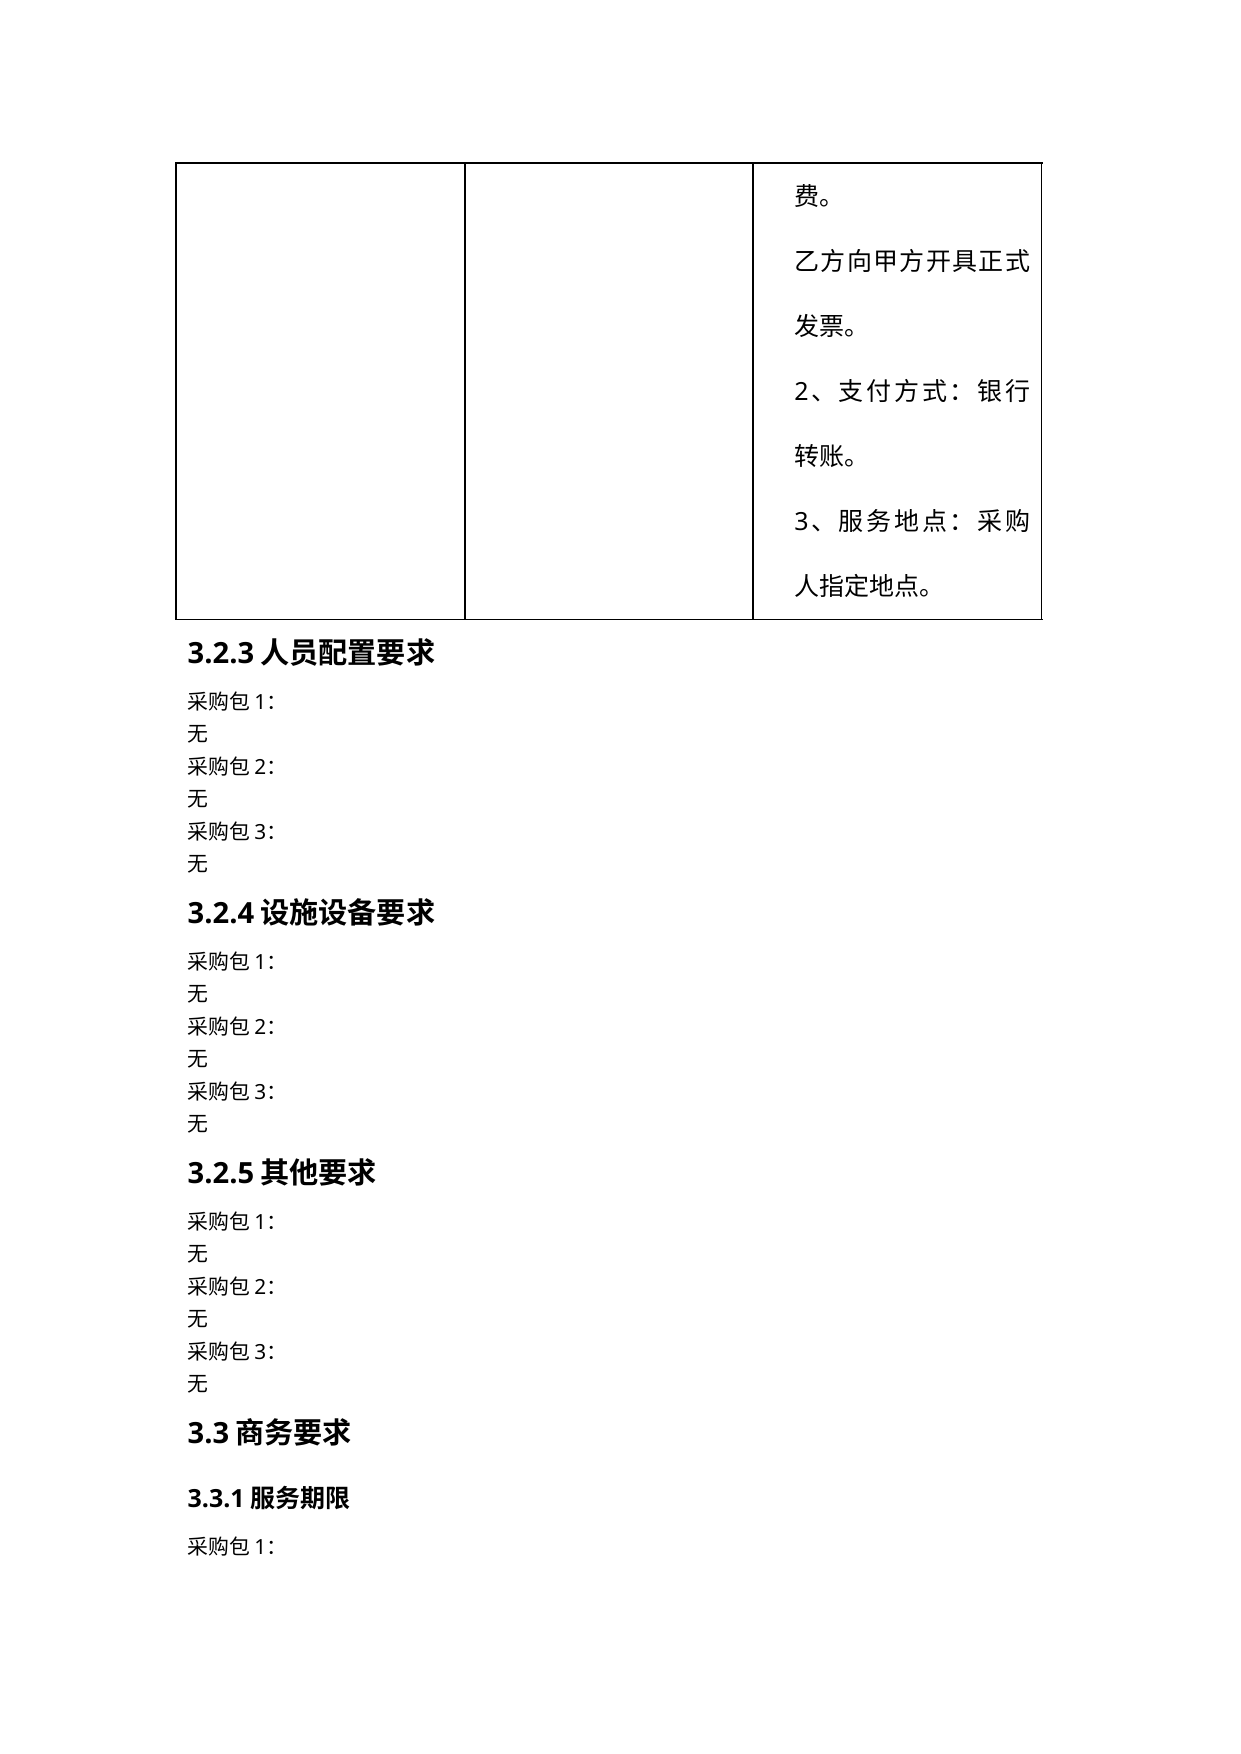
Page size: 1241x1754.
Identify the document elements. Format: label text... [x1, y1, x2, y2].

text 无 [187, 848, 1053, 880]
text 采购包2： [187, 750, 1053, 783]
text 采购包3： [187, 1335, 1053, 1368]
text 3.2.4设施设备要求 [187, 880, 1053, 945]
text 采购包3： [187, 815, 1053, 848]
text 采购包2： [187, 1010, 1053, 1043]
text 3.2.5其他要求 [187, 1140, 1053, 1205]
text 采购包2： [187, 1270, 1053, 1303]
text 采购包1： [187, 1530, 1053, 1563]
text 无 [187, 978, 1053, 1010]
text 采购包1： [187, 1205, 1053, 1238]
text 无 [187, 1108, 1053, 1140]
text 3.3商务要求 [187, 1400, 1053, 1465]
text 3.3.1服务期限 [187, 1465, 1053, 1530]
text 3.2.3人员配置要求 [187, 620, 1053, 685]
text 无 [187, 718, 1053, 750]
text 无 [187, 1368, 1053, 1400]
table_cell 1 [177, 164, 464, 618]
text 采购包3： [187, 1075, 1053, 1108]
text 采购包1： [187, 685, 1053, 718]
text 无 [187, 783, 1053, 815]
text 无 [187, 1238, 1053, 1270]
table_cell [754, 164, 1041, 618]
text 采购包1： [187, 945, 1053, 978]
text 无 [187, 1043, 1053, 1075]
text 无 [187, 1303, 1053, 1335]
table_cell [466, 164, 752, 618]
